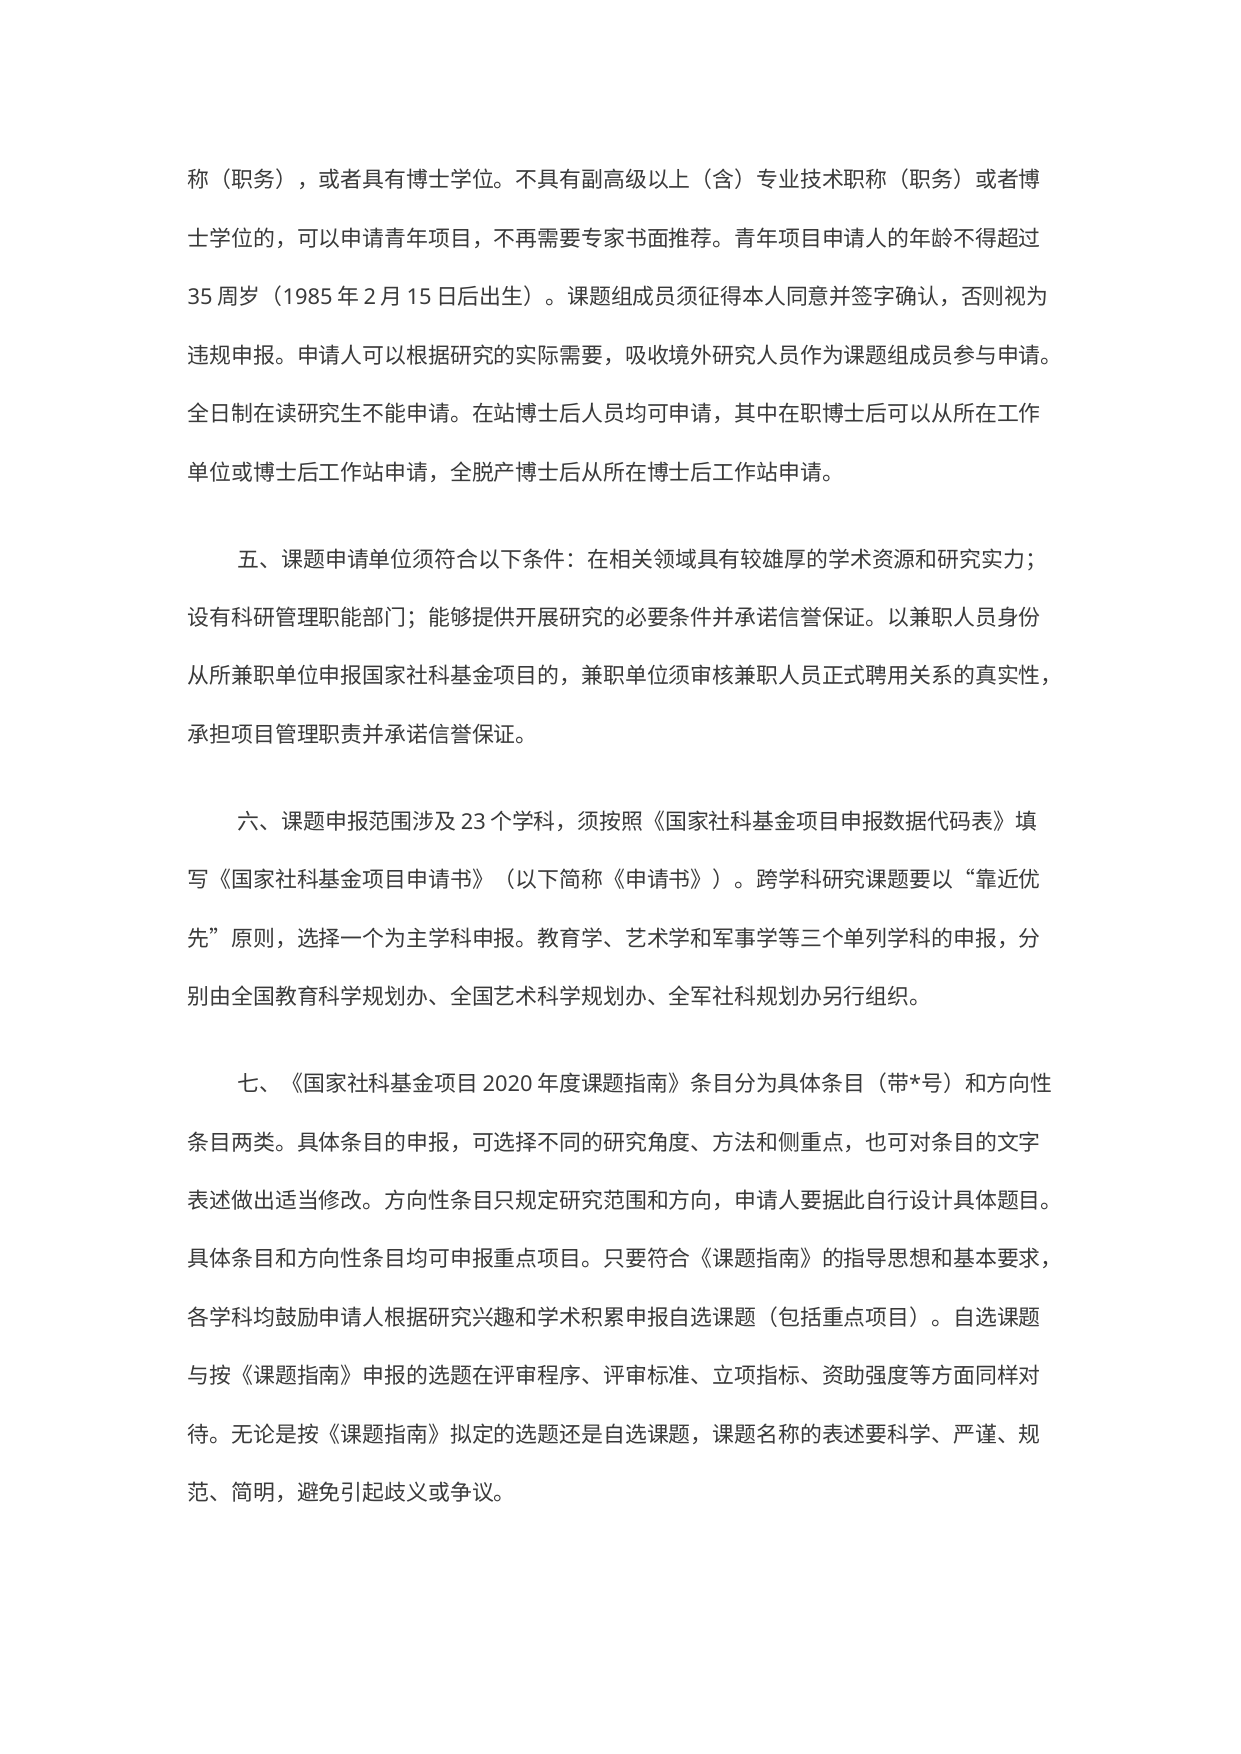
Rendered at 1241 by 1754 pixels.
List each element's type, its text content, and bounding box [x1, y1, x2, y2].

text 七、《国家社科基金项目2020年度课题指南》条目分为具体条目（带*号）和方向性条目两类。具体条目的申报，可选择不同的研究角度、方法和侧重点，也可对条目的文字表述做出适当修改。方向性条目只规定研究范围和方向，申请人要据此自行设计具体题目。具体条目和方向性条目均可申报重点项目。只要符合《课题指南》的指导思想和基本要求，各学科均鼓励申请人根据研究兴趣和学术积累申报自选课题（包括重点项目）。自选课题与按《课题指南》申报的选题在评审程序、评审标准、立项指标、资助强度等方面同样对待。无论是按《课题指南》拟定的选题还是自选课题，课题名称的表述要科学、严谨、规范、简明，避免引起歧义或争议。 [187, 1066, 1053, 1507]
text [187, 162, 1053, 487]
text 六、课题申报范围涉及23个学科，须按照《国家社科基金项目申报数据代码表》填写《国家社科基金项目申请书》（以下简称《申请书》）。跨学科研究课题要以“靠近优先”原则，选择一个为主学科申报。教育学、艺术学和军事学等三个单列学科的申报，分别由全国教育科学规划办、全国艺术科学规划办、全军社科规划办另行组织。 [187, 803, 1053, 1011]
text 五、课题申请单位须符合以下条件：在相关领域具有较雄厚的学术资源和研究实力；设有科研管理职能部门；能够提供开展研究的必要条件并承诺信誉保证。以兼职人员身份从所兼职单位申报国家社科基金项目的，兼职单位须审核兼职人员正式聘用关系的真实性，承担项目管理职责并承诺信誉保证。 [187, 541, 1053, 749]
